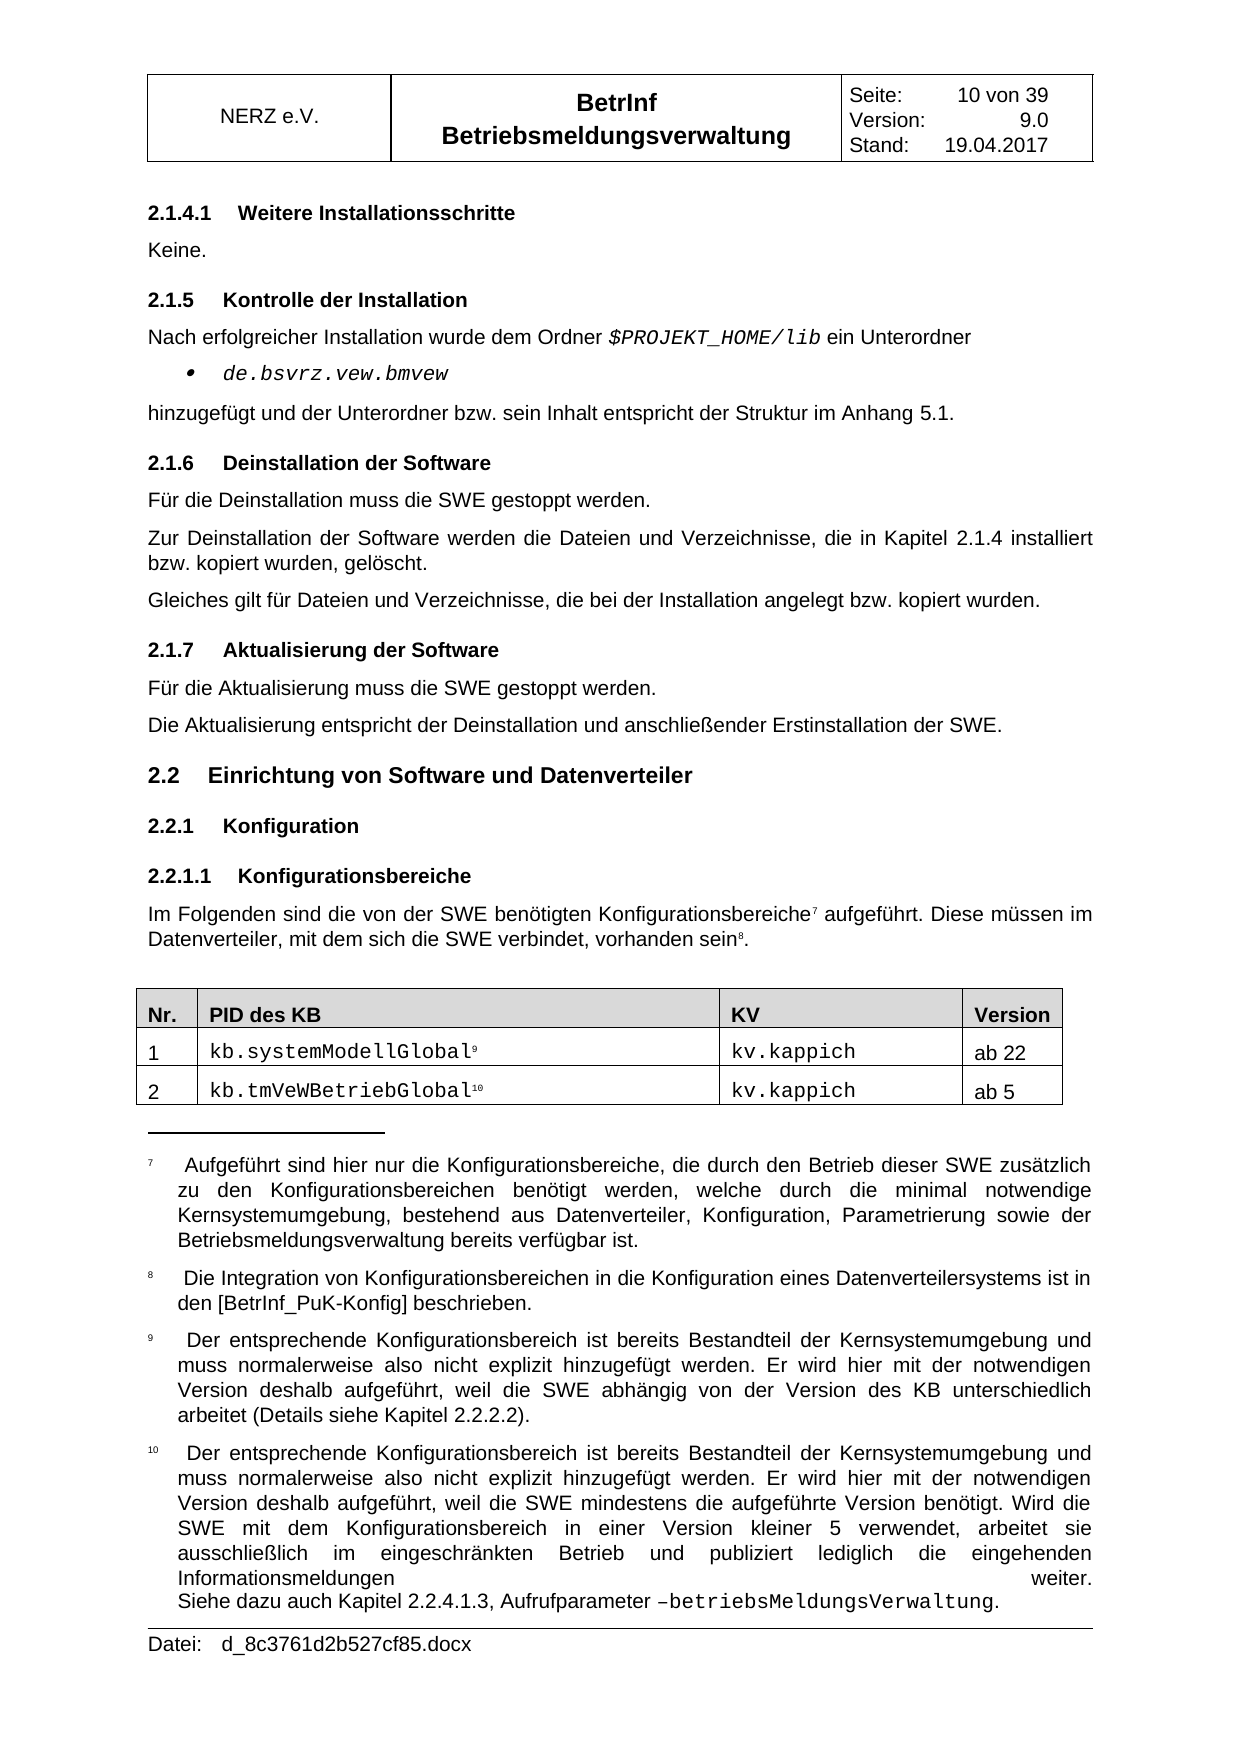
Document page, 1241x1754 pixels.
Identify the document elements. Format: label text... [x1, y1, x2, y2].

text Gleiches gilt für Dateien und Verzeichnisse, die bei der Installation angelegt bzw. kopiert wurden. [148, 587, 1093, 612]
table_header PID des KB [198, 989, 719, 1027]
text Die Aktualisierung entspricht der Deinstallation und anschließender Erstinstallation der SWE. [148, 712, 1093, 737]
text hinzugefügt und der Unterordner bzw. sein Inhalt entspricht der Struktur im Anhang 5.1. [148, 399, 1093, 424]
table_cell kv.kappich [720, 1028, 962, 1065]
text Nach erfolgreicher Installation wurde dem Ordner $PROJEKT_HOME/lib ein Unterordner [148, 325, 1093, 351]
table_header Nr. [137, 989, 197, 1027]
subtitle Aktualisierung der Software [148, 637, 1093, 662]
subtitle Kontrolle der Installation [148, 287, 1093, 312]
text Zur Deinstallation der Software werden die Dateien und Verzeichnisse, die in Kapitel 2.1.4 installiert bzw. kopiert wurden, gelöscht. [148, 524, 1093, 574]
text Keine. [148, 237, 1093, 262]
table_header Version [963, 989, 1062, 1027]
table_header KV [720, 989, 962, 1027]
table_cell 2 [137, 1066, 197, 1104]
table_cell kb.tmVeWBetriebGlobal [198, 1066, 719, 1104]
text Für die Aktualisierung muss die SWE gestoppt werden. [148, 674, 1093, 699]
subtitle Einrichtung von Software und Datenverteiler [148, 762, 1093, 788]
table_cell ab 5 [963, 1066, 1062, 1104]
table_cell 1 [137, 1028, 197, 1065]
text Für die Deinstallation muss die SWE gestoppt werden. [148, 487, 1093, 512]
subtitle Konfigurationsbereiche [148, 863, 1093, 888]
subtitle Konfiguration [148, 813, 1093, 838]
subtitle Deinstallation der Software [148, 449, 1093, 474]
list de.bsvrz.vew.bmvew [185, 363, 1093, 387]
text Im Folgenden sind die von der SWE benötigten Konfigurationsbereiche aufgeführt. Diese müssen im Datenverteiler, mit dem sich die SWE verbindet, vorhanden sein. [148, 901, 1093, 951]
subtitle Weitere Installationsschritte [148, 200, 1093, 225]
table_cell ab 22 [963, 1028, 1062, 1065]
table_cell kv.kappich [720, 1066, 962, 1104]
table_cell kb.systemModellGlobal [198, 1028, 719, 1065]
